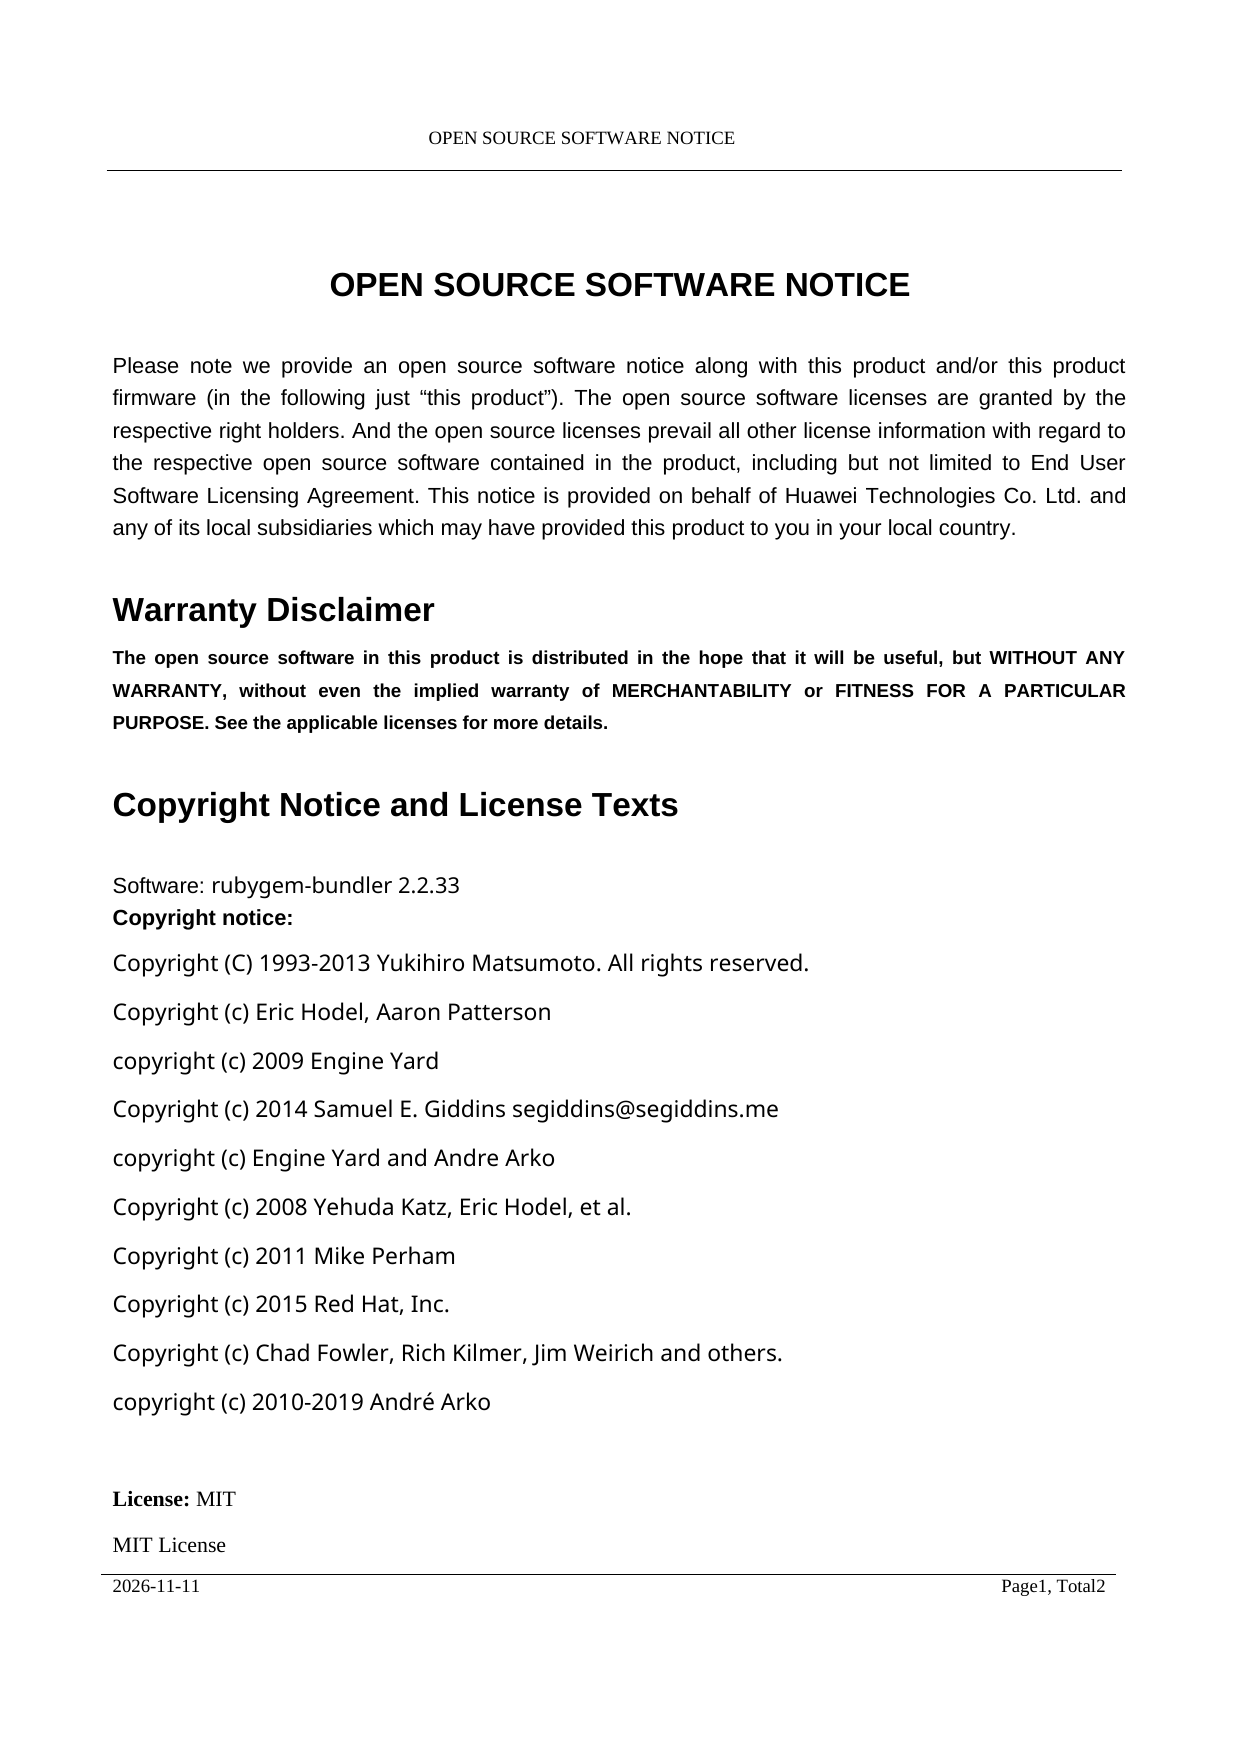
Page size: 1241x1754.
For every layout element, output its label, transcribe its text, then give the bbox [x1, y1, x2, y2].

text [112, 1528, 1128, 1560]
text OPEN SOURCE SOFTWARE NOTICE [112, 251, 1128, 316]
text Please note we provide an open source software notice along with this product and/or this product firmware (in the following just “this product”). The open source software licenses are granted by the respective right holders. And the open source licenses prevail all other license information with regard to the respective open source software contained in the product, including but not limited to End User Software Licensing Agreement. This notice is provided on behalf of Huawei Technologies Co. Ltd. and any of its local subsidiaries which may have provided this product to you in your local country. [112, 349, 1128, 544]
text Copyright notice: [112, 901, 1128, 934]
text Copyright Notice and License Texts [112, 771, 1128, 836]
text Software: rubygem-bundler 2.2.33 [112, 869, 1128, 901]
text License: MIT [112, 1483, 1128, 1515]
text The open source software in this product is distributed in the hope that it will be useful, but WITHOUT ANY WARRANTY, without even the implied warranty of MERCHANTABILITY or FITNESS FOR A PARTICULAR PURPOSE. See the applicable licenses for more details. [112, 641, 1128, 739]
text Copyright (C) 1993-2013 Yukihiro Matsumoto. All rights reserved. Copyright (c) Eric Hodel, Aaron Patterson copyright (c) 2009 Engine Yard Copyright (c) 2014 Samuel E. Giddins segiddins@segiddins.me copyright (c) Engine Yard and Andre Arko Copyright (c) 2008 Yehuda Katz, Eric Hodel, et al. Copyright (c) 2011 Mike Perham Copyright (c) 2015 Red Hat, Inc. Copyright (c) Chad Fowler, Rich Kilmer, Jim Weirich and others. copyright (c) 2010-2019 André Arko [112, 947, 1128, 1467]
text Warranty Disclaimer [112, 576, 1128, 641]
